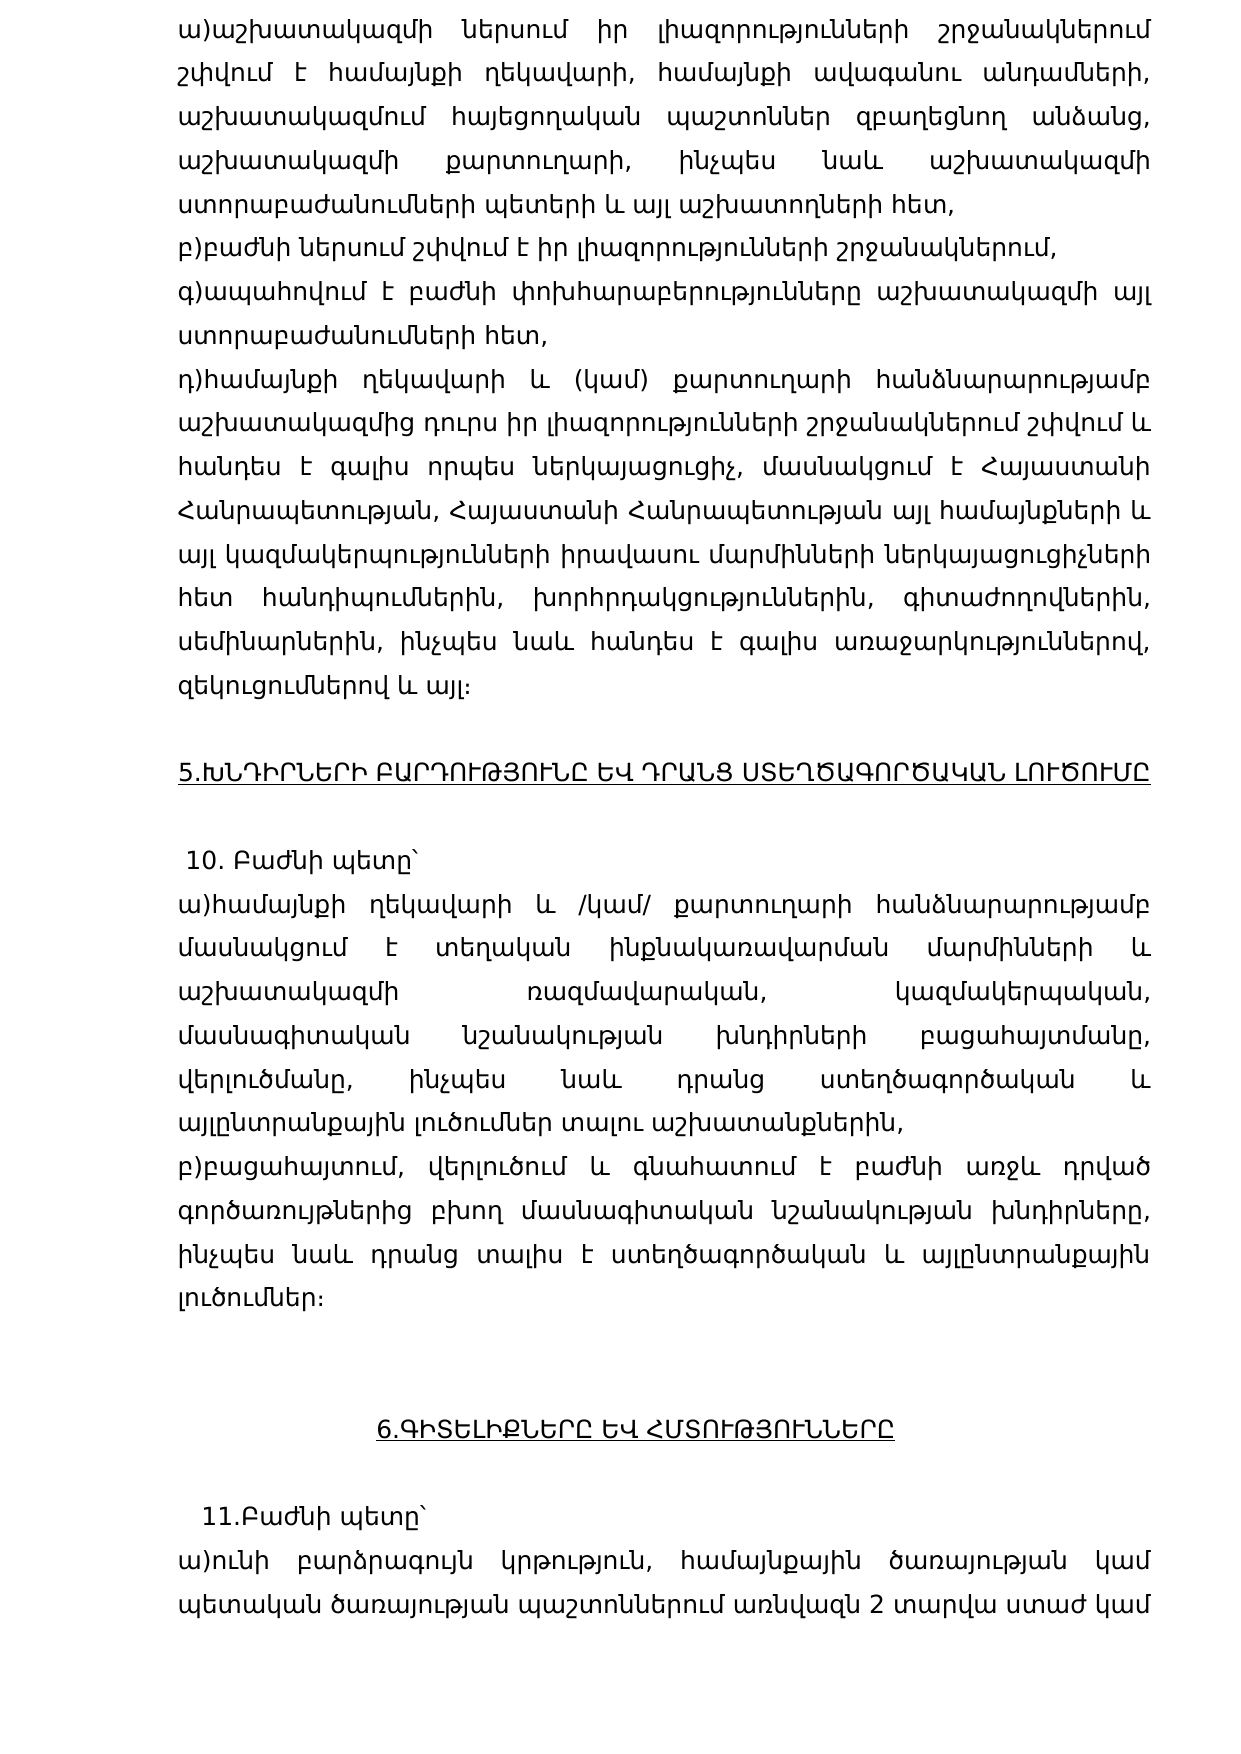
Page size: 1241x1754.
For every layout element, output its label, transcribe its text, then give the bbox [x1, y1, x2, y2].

text 6.ԳԻՏԵԼԻՔՆԵՐԸ ԵՎ ՀՄՏՈՒԹՅՈՒՆՆԵՐԸ [177, 1415, 1152, 1444]
text ա)աշխատակազմի ներսում իր լիազորությունների շրջանակներում շփվում է համայնքի ղեկավարի, համայնքի ավագանու անդամների, աշխատակազմում հայեցողական պաշտոններ զբաղեցնող անձանց, աշխատակազմի քարտուղարի, ինչպես նաև աշխատակազմի ստորաբաժանումների պետերի և այլ աշխատողների հետ, [177, 15, 1152, 219]
text 10. Բաժնի պետը՝ [177, 846, 1152, 875]
text դ)համայնքի ղեկավարի և (կամ) քարտուղարի հանձնարարությամբ աշխատակազմից դուրս իր լիազորությունների շրջանակներում շփվում և հանդես է գալիս որպես ներկայացուցիչ, մասնակցում է Հայաստանի Հանրապետության, Հայաստանի Հանրապետության այլ համայնքների և այլ կազմակերպությունների իրավասու մարմինների ներկայացուցիչների հետ հանդիպումներին, խորհրդակցություններին, գիտաժողովներին, սեմինարներին, ինչպես նաև հանդես է գալիս առաջարկություններով, զեկուցումներով և այլ։ [177, 365, 1152, 700]
text բ)բացահայտում, վերլուծում և գնահատում է բաժնի առջև դրված գործառույթներից բխող մասնագիտական նշանակության խնդիրները, ինչպես նաև դրանց տալիս է ստեղծագործական և այլընտրանքային լուծումներ։ [177, 1152, 1152, 1313]
text բ)բաժնի ներսում շփվում է իր լիազորությունների շրջանակներում, [177, 233, 1152, 263]
text ա)համայնքի ղեկավարի և /կամ/ քարտուղարի հանձնարարությամբ մասնակցում է տեղական ինքնակառավարման մարմինների և աշխատակազմի ռազմավարական, կազմակերպական, մասնագիտական նշանակության խնդիրների բացահայտմանը, վերլուծմանը, ինչպես նաև դրանց ստեղծագործական և այլընտրանքային լուծումներ տալու աշխատանքներին, [177, 890, 1152, 1138]
text 11.Բաժնի պետը՝ [177, 1502, 1152, 1531]
text 5.ԽՆԴԻՐՆԵՐԻ ԲԱՐԴՈՒԹՅՈՒՆԸ ԵՎ ԴՐԱՆՑ ՍՏԵՂԾԱԳՈՐԾԱԿԱՆ ԼՈՒԾՈՒՄԸ [177, 758, 1152, 788]
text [177, 1546, 1152, 1619]
text գ)ապահովում է բաժնի փոխհարաբերությունները աշխատակազմի այլ ստորաբաժանումների հետ, [177, 277, 1152, 350]
